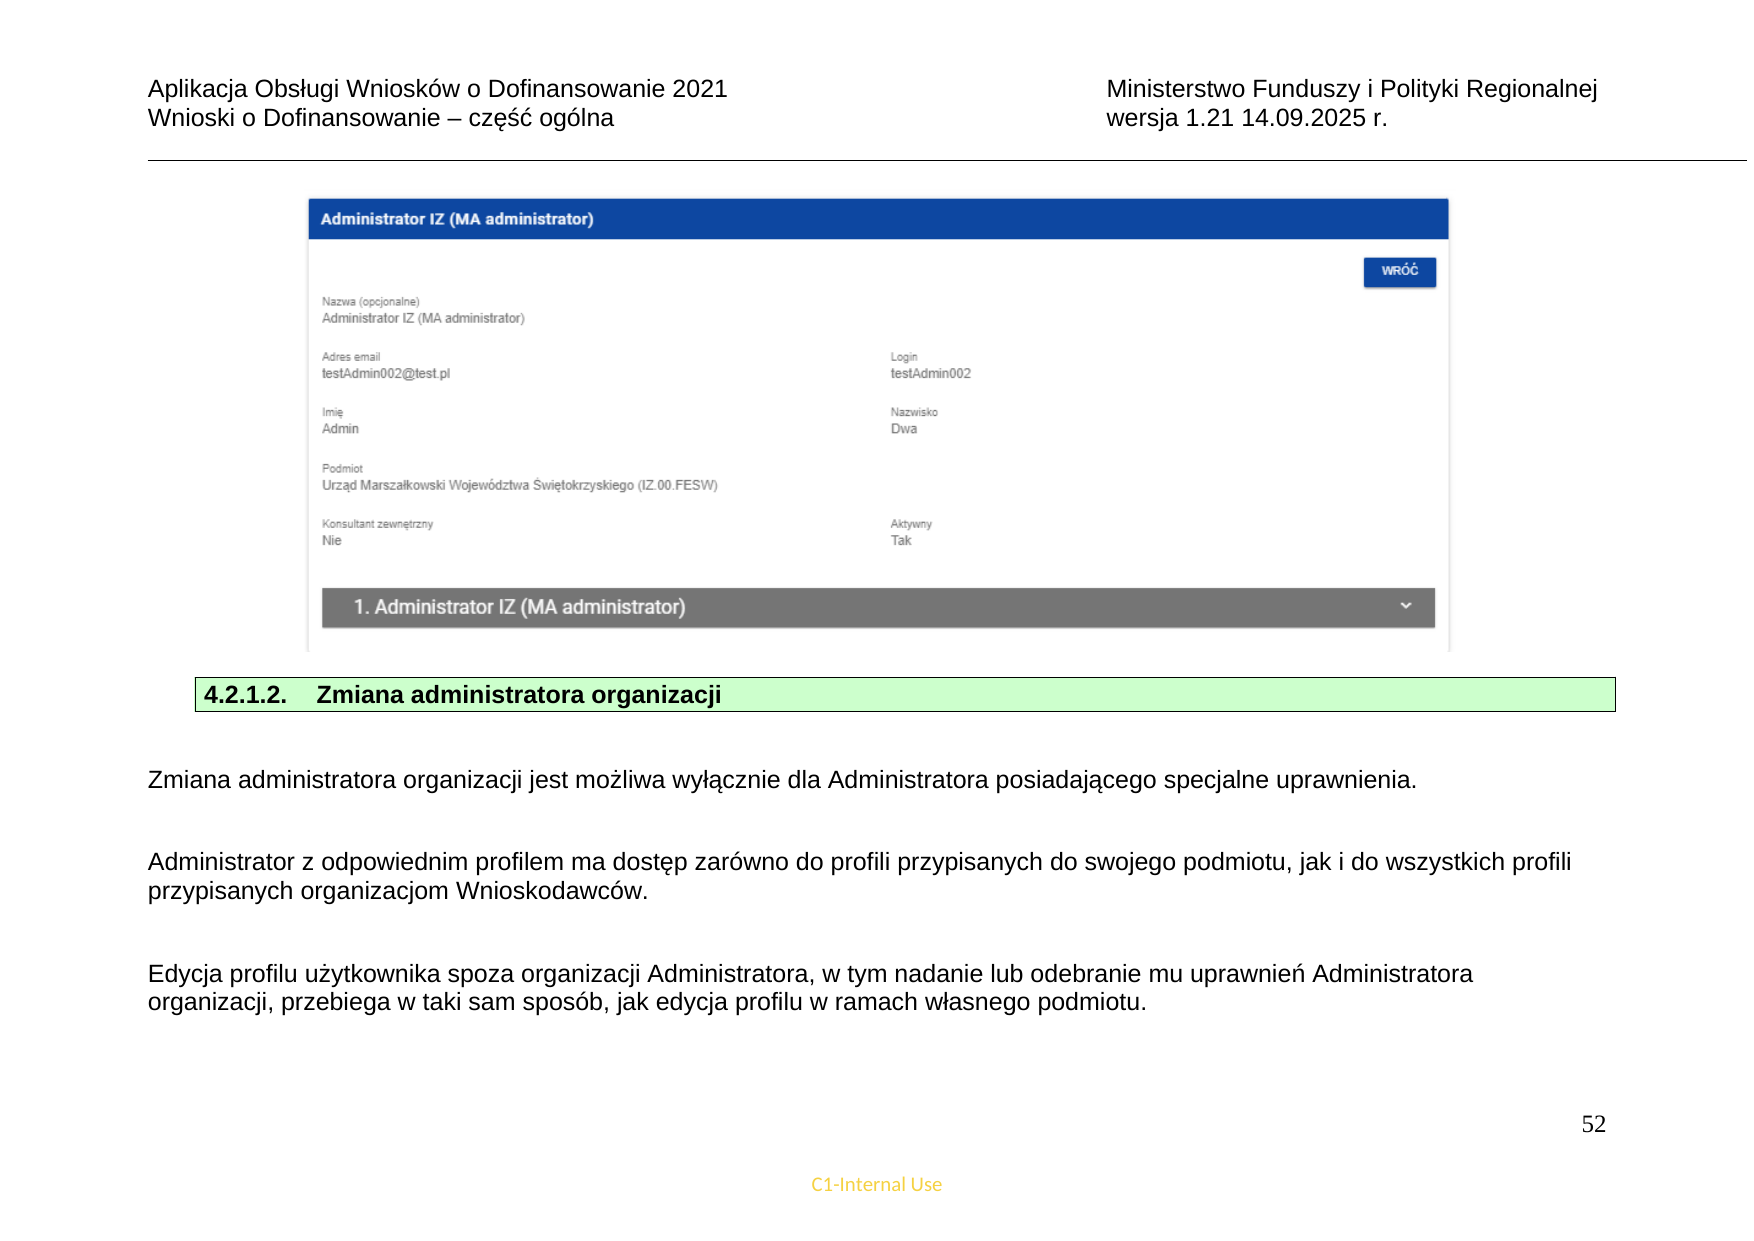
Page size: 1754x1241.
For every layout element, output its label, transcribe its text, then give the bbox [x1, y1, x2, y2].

text Edycja profilu użytkownika spoza organizacji Administratora, w tym nadanie lub odebranie mu uprawnień Administratora organizacji, przebiega w taki sam sposób, jak edycja profilu w ramach własnego podmiotu. [148, 958, 1606, 1016]
text Zmiana administratora organizacji jest możliwa wyłącznie dla Administratora posiadającego specjalne uprawnienia. [148, 765, 1606, 793]
text Administrator z odpowiednim profilem ma dostęp zarówno do profili przypisanych do swojego podmiotu, jak i do wszystkich profili przypisanych organizacjom Wnioskodawców. [148, 847, 1606, 905]
picture [304, 189, 1456, 652]
subtitle Zmiana administratora organizacji [196, 678, 1615, 711]
